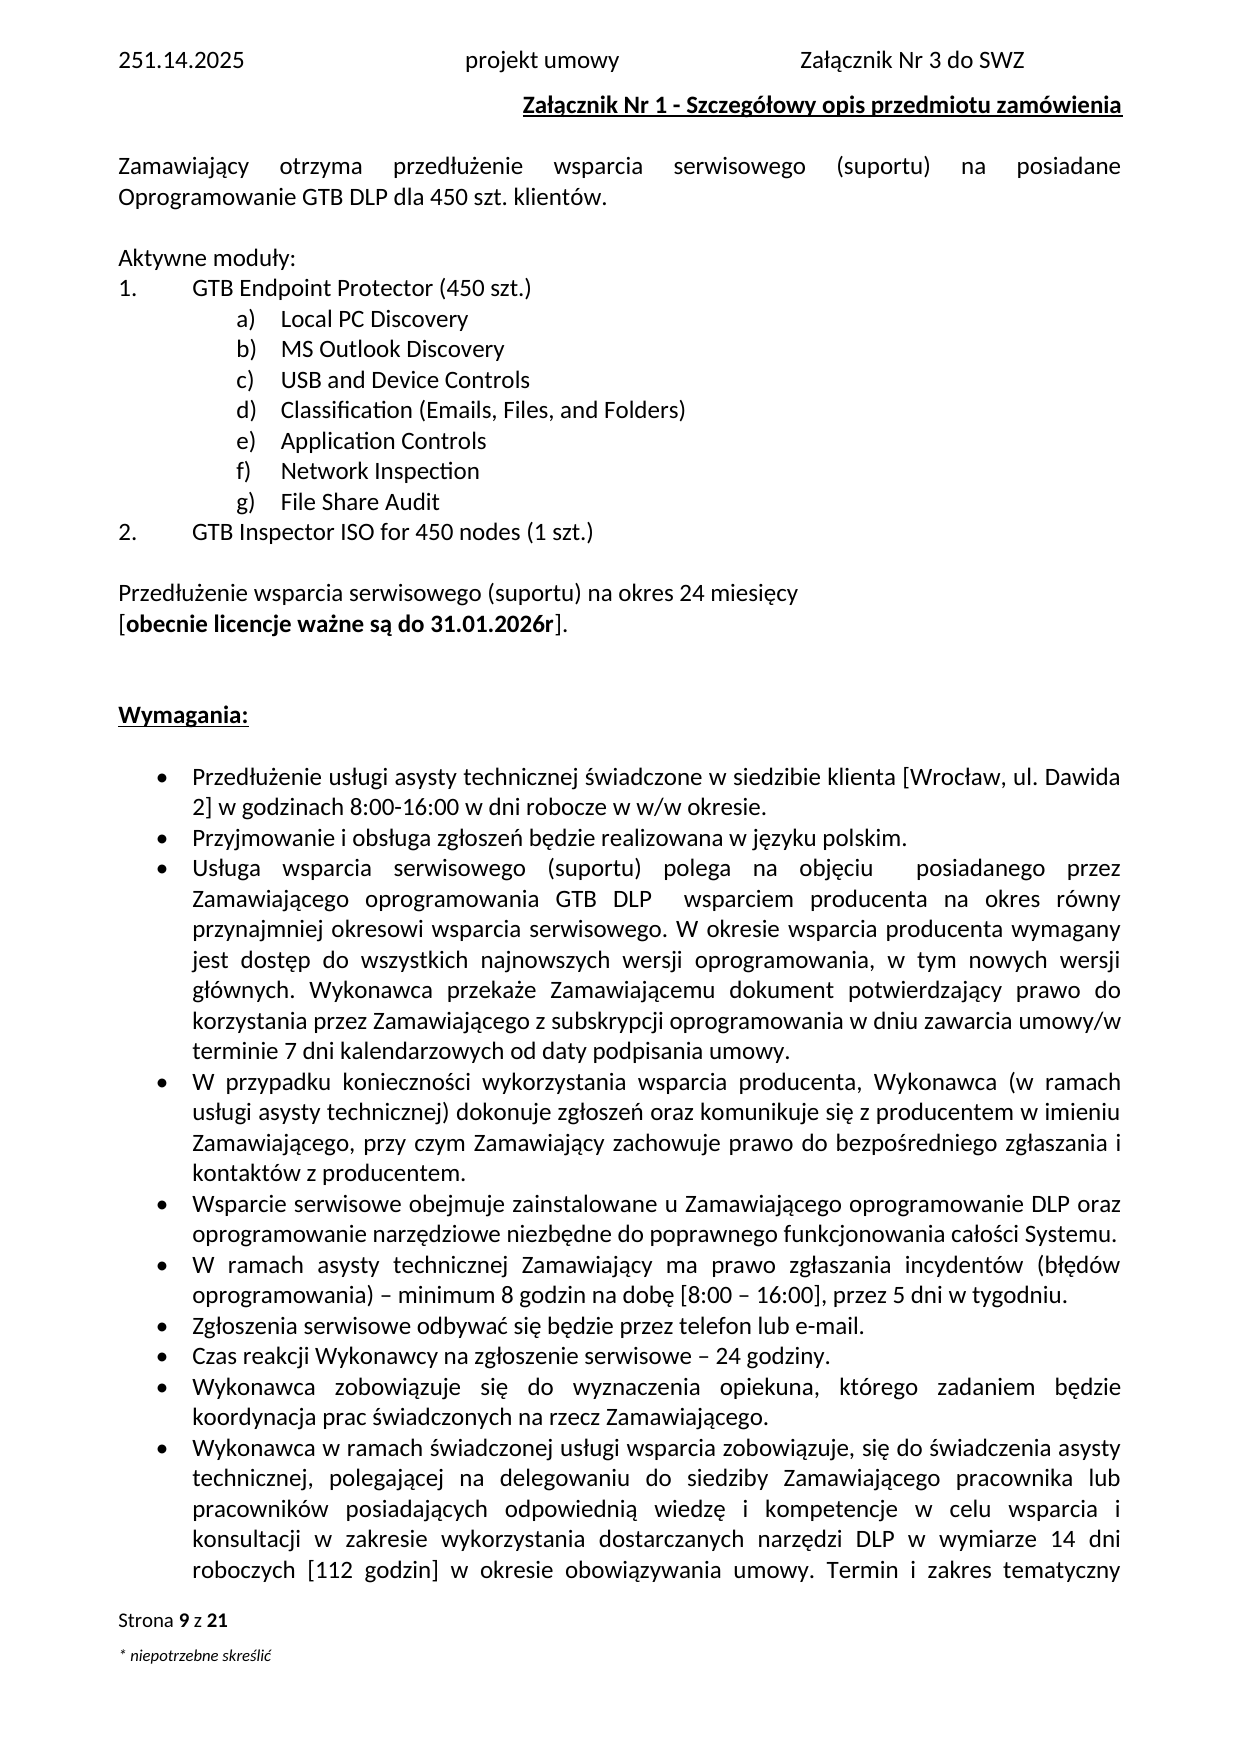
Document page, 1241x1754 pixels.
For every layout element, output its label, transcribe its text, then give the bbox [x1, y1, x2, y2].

list Czas reakcji Wykonawcy na zgłoszenie serwisowe – 24 godziny. [156, 1341, 1122, 1371]
list Przyjmowanie i obsługa zgłoszeń będzie realizowana w języku polskim. [156, 822, 1122, 852]
text Wymagania: [118, 699, 1122, 730]
list Zgłoszenia serwisowe odbywać się będzie przez telefon lub e-mail. [156, 1310, 1122, 1341]
list Usługa wsparcia serwisowego (suportu) polega na objęciu posiadanego przez Zamawiającego oprogramowania GTB DLP wsparciem producenta na okres równy przynajmniej okresowi wsparcia serwisowego. W okresie wsparcia producenta wymagany jest dostęp do wszystkich najnowszych wersji oprogramowania, w tym nowych wersji głównych. Wykonawca przekaże Zamawiającemu dokument potwierdzający prawo do korzystania przez Zamawiającego z subskrypcji oprogramowania w dniu zawarcia umowy/w terminie 7 dni kalendarzowych od daty podpisania umowy. [156, 852, 1122, 1066]
list Classification (Emails, Files, and Folders) [236, 394, 1122, 425]
list Wsparcie serwisowe obejmuje zainstalowane u Zamawiającego oprogramowanie DLP oraz oprogramowanie narzędziowe niezbędne do poprawnego funkcjonowania całości Systemu. [156, 1188, 1122, 1249]
list W przypadku konieczności wykorzystania wsparcia producenta, Wykonawca (w ramach usługi asysty technicznej) dokonuje zgłoszeń oraz komunikuje się z producentem w imieniu Zamawiającego, przy czym Zamawiający zachowuje prawo do bezpośredniego zgłaszania i kontaktów z producentem. [156, 1066, 1122, 1188]
list Application Controls [236, 425, 1122, 455]
list Network Inspection [236, 455, 1122, 486]
list Przedłużenie usługi asysty technicznej świadczone w siedzibie klienta [Wrocław, ul. Dawida 2] w godzinach 8:00-16:00 w dni robocze w w/w okresie. [156, 761, 1122, 822]
list Wykonawca zobowiązuje się do wyznaczenia opiekuna, którego zadaniem będzie koordynacja prac świadczonych na rzecz Zamawiającego. [156, 1371, 1122, 1432]
text Załącznik Nr 1 - Szczegółowy opis przedmiotu zamówienia [118, 89, 1122, 120]
text Zamawiający otrzyma przedłużenie wsparcia serwisowego (suportu) na posiadane Oprogramowanie GTB DLP dla 450 szt. klientów. [118, 150, 1122, 211]
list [156, 1432, 1122, 1585]
list W ramach asysty technicznej Zamawiający ma prawo zgłaszania incydentów (błędów oprogramowania) – minimum 8 godzin na dobę [8:00 – 16:00], przez 5 dni w tygodniu. [156, 1249, 1122, 1310]
text [obecnie licencje ważne są do 31.01.2026r]. [118, 608, 1122, 638]
list Local PC Discovery [236, 303, 1122, 333]
list MS Outlook Discovery [236, 333, 1122, 364]
list GTB Endpoint Protector (450 szt.) [118, 272, 1122, 303]
list USB and Device Controls [236, 364, 1122, 394]
text Aktywne moduły: [118, 242, 1122, 272]
list File Share Audit [236, 486, 1122, 516]
text Przedłużenie wsparcia serwisowego (suportu) na okres 24 miesięcy [118, 577, 1122, 608]
text 2. GTB Inspector ISO for 450 nodes (1 szt.) [118, 516, 1122, 547]
